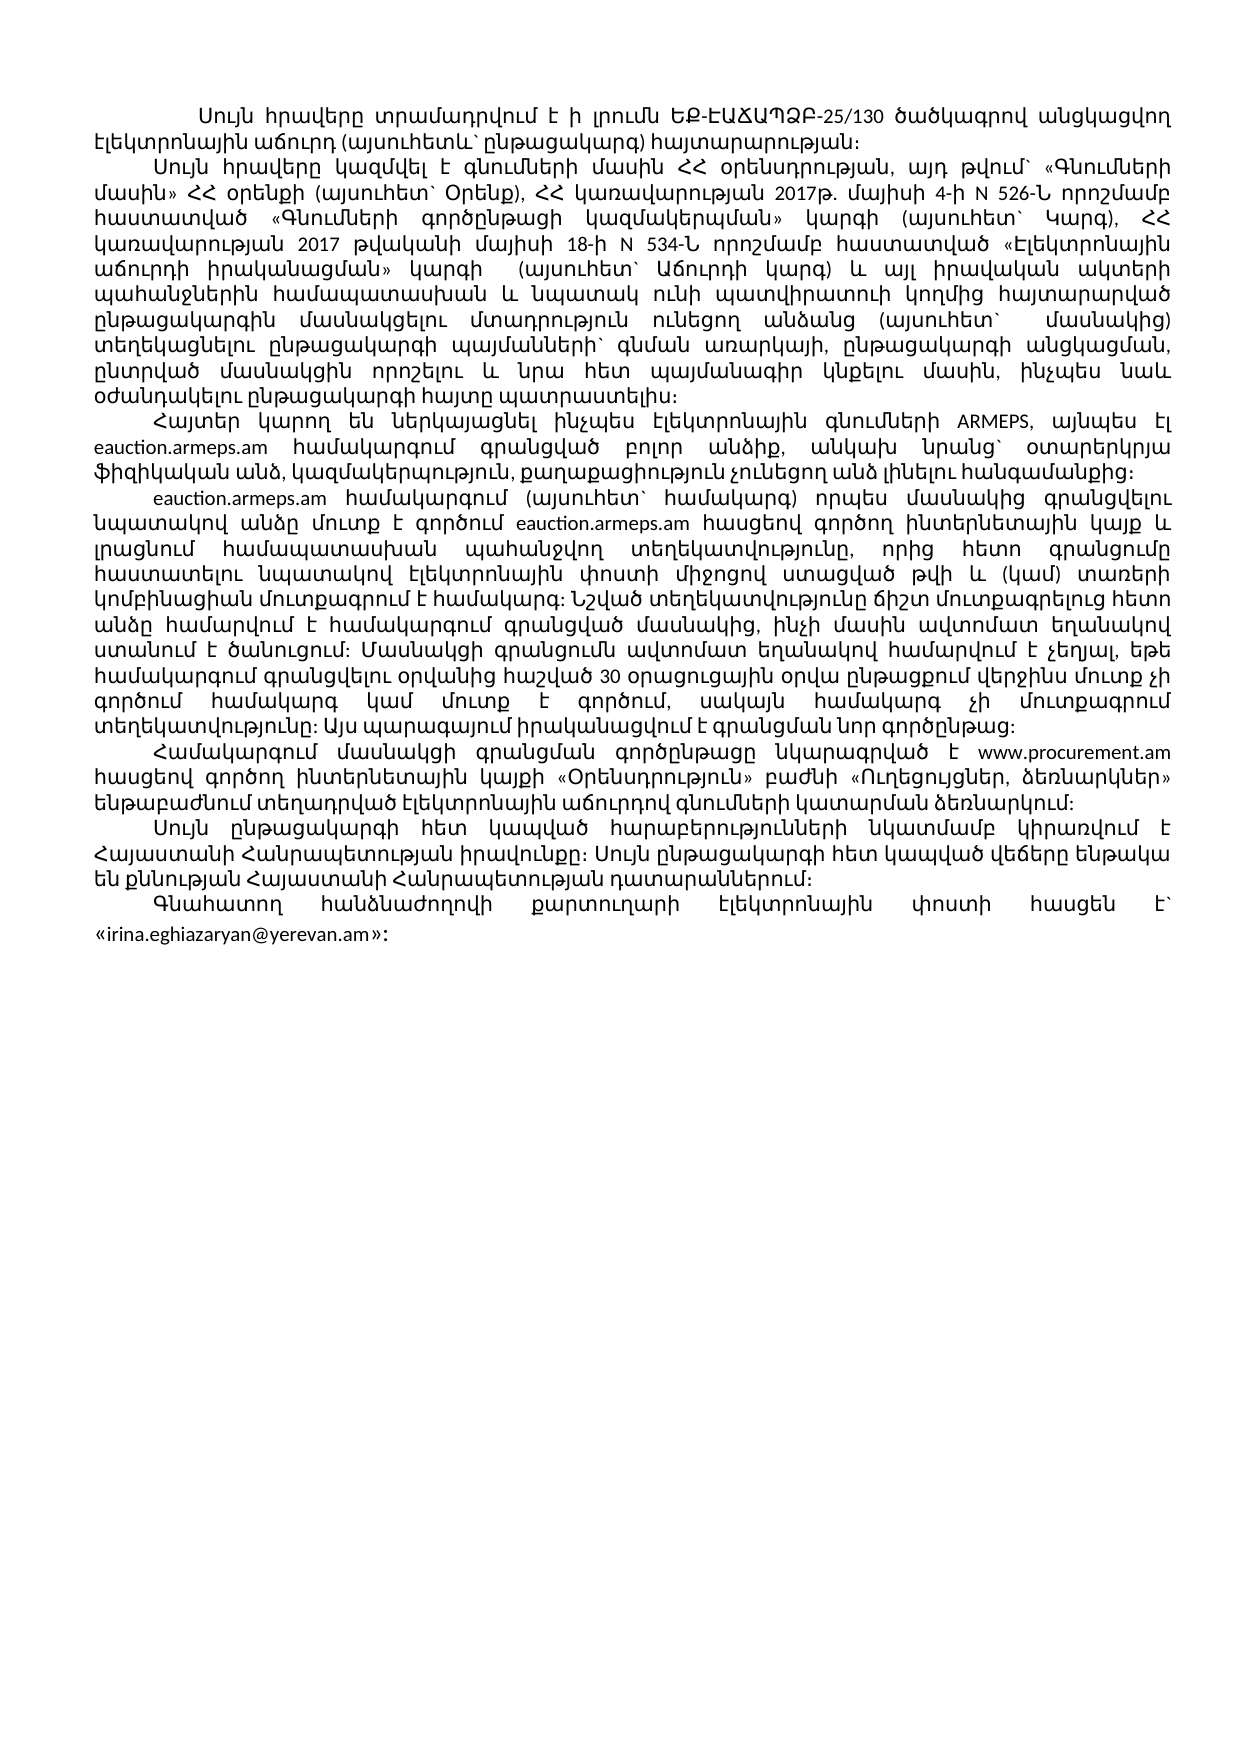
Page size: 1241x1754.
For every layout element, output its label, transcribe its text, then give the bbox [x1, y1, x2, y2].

text Սույն ընթացակարգի հետ կապված հարաբերությունների նկատմամբ կիրառվում է Հայաստանի Հանրապետության իրավունքը։ Սույն ընթացակարգի հետ կապված վեճերը ենթակա են քննության Հայաստանի Հանրապետության դատարաններում։ [94, 815, 1171, 892]
text Սույն հրավերը տրամադրվում է ի լրումն ԵՔ-ԷԱՃԱՊՁԲ-25/130 ծածկագրով անցկացվող էլեկտրոնային աճուրդ (այսուհետև` ընթացակարգ) հայտարարության։ [94, 104, 1171, 154]
text Համակարգում մասնակցի գրանցման գործընթացը նկարագրված է www.procurement.am հասցեով գործող ինտերնետային կայքի «Օրենսդրություն» բաժնի «Ուղեցույցներ, ձեռնարկներ» ենթաբաժնում տեղադրված էլեկտրոնային աճուրդով գնումների կատարման ձեռնարկում: [94, 739, 1171, 815]
text eauction.armeps.am համակարգում (այսուհետ` համակարգ) որպես մասնակից գրանցվելու նպատակով անձը մուտք է գործում eauction.armeps.am հասցեով գործող ինտերնետային կայք և լրացնում համապատասխան պահանջվող տեղեկատվությունը, որից հետո գրանցումը հաստատելու նպատակով էլեկտրոնային փոստի միջոցով ստացված թվի և (կամ) տառերի կոմբինացիան մուտքագրում է համակարգ: Նշված տեղեկատվությունը ճիշտ մուտքագրելուց հետո անձը համարվում է համակարգում գրանցված մասնակից, ինչի մասին ավտոմատ եղանակով ստանում է ծանուցում: Մասնակցի գրանցումն ավտոմատ եղանակով համարվում է չեղյալ, եթե համակարգում գրանցվելու օրվանից հաշված 30 օրացուցային օրվա ընթացքում վերջինս մուտք չի գործում համակարգ կամ մուտք է գործում, սակայն համակարգ չի մուտքագրում տեղեկատվությունը: Այս պարագայում իրականացվում է գրանցման նոր գործընթաց: [94, 485, 1171, 739]
text Հայտեր կարող են ներկայացնել ինչպես էլեկտրոնային գնումների ARMEPS, այնպես էլ eauction.armeps.am համակարգում գրանցված բոլոր անձիք, անկախ նրանց` օտարերկրյա ֆիզիկական անձ, կազմակերպություն, քաղաքացիություն չունեցող անձ լինելու հանգամանքից։ [94, 409, 1171, 485]
text Գնահատող հանձնաժողովի քարտուղարի էլեկտրոնային փոստի հասցեն է` «irina.eghiazaryan@yerevan.am»: [94, 892, 1171, 948]
text Սույն հրավերը կազմվել է գնումների մասին ՀՀ օրենսդրության, այդ թվում` «Գնումների մասին» ՀՀ օրենքի (այսուհետ` Օրենք), ՀՀ կառավարության 2017թ. մայիսի 4-ի N 526-Ն որոշմամբ հաստատված «Գնումների գործընթացի կազմակերպման» կարգի (այսուհետ` Կարգ), ՀՀ կառավարության 2017 թվականի մայիսի 18-ի N 534-Ն որոշմամբ հաստատված «Էլեկտրոնային աճուրդի իրականացման» կարգի (այսուհետ` Աճուրդի կարգ) և այլ իրավական ակտերի պահանջներին համապատասխան և նպատակ ունի պատվիրատուի կողմից հայտարարված ընթացակարգին մասնակցելու մտադրություն ունեցող անձանց (այսուհետ` մասնակից) տեղեկացնելու ընթացակարգի պայմանների` գնման առարկայի, ընթացակարգի անցկացման, ընտրված մասնակցին որոշելու և նրա հետ պայմանագիր կնքելու մասին, ինչպես նաև օժանդակելու ընթացակարգի հայտը պատրաստելիս։ [94, 154, 1171, 409]
